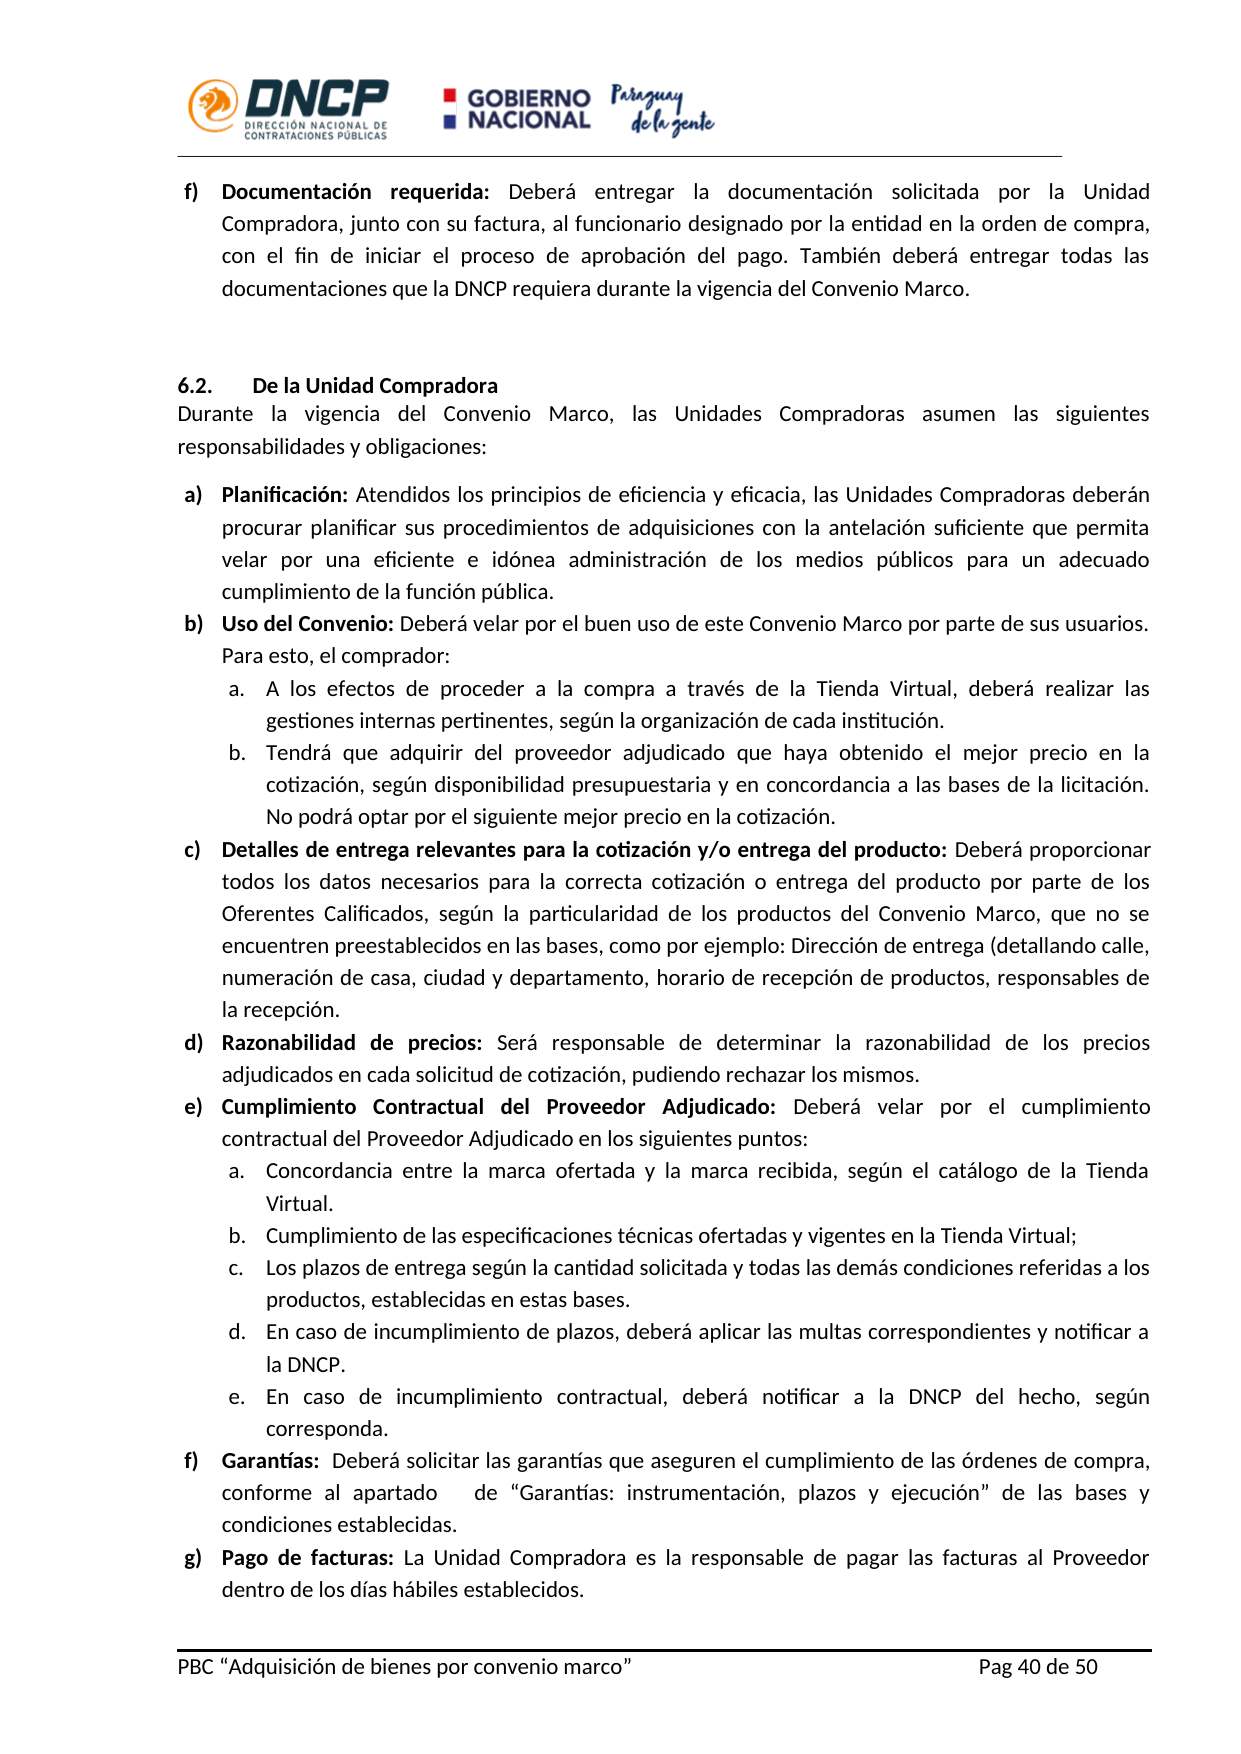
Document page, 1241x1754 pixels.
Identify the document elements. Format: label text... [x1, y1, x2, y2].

list Los plazos de entrega según la cantidad solicitada y todas las demás condiciones referidas a los productos, establecidas en estas bases. [228, 1253, 1152, 1313]
list Uso del Convenio: Deberá velar por el buen uso de este Convenio Marco por parte de sus usuarios. Para esto, el comprador: [184, 609, 1152, 669]
list Detalles de entrega relevantes para la cotización y/o entrega del producto: Deberá proporcionar todos los datos necesarios para la correcta cotización o entrega del producto por parte de los Oferentes Calificados, según la particularidad de los productos del Convenio Marco, que no se encuentren preestablecidos en las bases, como por ejemplo: Dirección de entrega (detallando calle, numeración de casa, ciudad y departamento, horario de recepción de productos, responsables de la recepción. [184, 835, 1152, 1024]
list Pago de facturas: La Unidad Compradora es la responsable de pagar las facturas al Proveedor dentro de los días hábiles establecidos. [184, 1543, 1152, 1603]
list A los efectos de proceder a la compra a través de la Tienda Virtual, deberá realizar las gestiones internas pertinentes, según la organización de cada institución. [228, 674, 1152, 734]
list Documentación requerida: Deberá entregar la documentación solicitada por la Unidad Compradora, junto con su factura, al funcionario designado por la entidad en la orden de compra, con el fin de iniciar el proceso de aprobación del pago. También deberá entregar todas las documentaciones que la DNCP requiera durante la vigencia del Convenio Marco. [184, 177, 1152, 302]
picture [177, 73, 1063, 157]
list En caso de incumplimiento contractual, deberá notificar a la DNCP del hecho, según corresponda. [228, 1382, 1152, 1442]
list Cumplimiento de las especificaciones técnicas ofertadas y vigentes en la Tienda Virtual; [228, 1221, 1152, 1249]
list Garantías: Deberá solicitar las garantías que aseguren el cumplimiento de las órdenes de compra, conforme al apartado de “Garantías: instrumentación, plazos y ejecución” de las bases y condiciones establecidas. [184, 1446, 1152, 1539]
subtitle De la Unidad Compradora [177, 372, 1152, 399]
list En caso de incumplimiento de plazos, deberá aplicar las multas correspondientes y notificar a la DNCP. [228, 1317, 1152, 1378]
list Tendrá que adquirir del proveedor adjudicado que haya obtenido el mejor precio en la cotización, según disponibilidad presupuestaria y en concordancia a las bases de la licitación. No podrá optar por el siguiente mejor precio en la cotización. [228, 738, 1152, 831]
list Concordancia entre la marca ofertada y la marca recibida, según el catálogo de la Tienda Virtual. [228, 1157, 1152, 1217]
list Cumplimiento Contractual del Proveedor Adjudicado: Deberá velar por el cumplimiento contractual del Proveedor Adjudicado en los siguientes puntos: [184, 1092, 1152, 1152]
list Razonabilidad de precios: Será responsable de determinar la razonabilidad de los precios adjudicados en cada solicitud de cotización, pudiendo rechazar los mismos. [184, 1028, 1152, 1088]
text Durante la vigencia del Convenio Marco, las Unidades Compradoras asumen las siguientes responsabilidades y obligaciones: [177, 399, 1152, 460]
list Planificación: Atendidos los principios de eficiencia y eficacia, las Unidades Compradoras deberán procurar planificar sus procedimientos de adquisiciones con la antelación suficiente que permita velar por una eficiente e idónea administración de los medios públicos para un adecuado cumplimiento de la función pública. [184, 481, 1152, 605]
